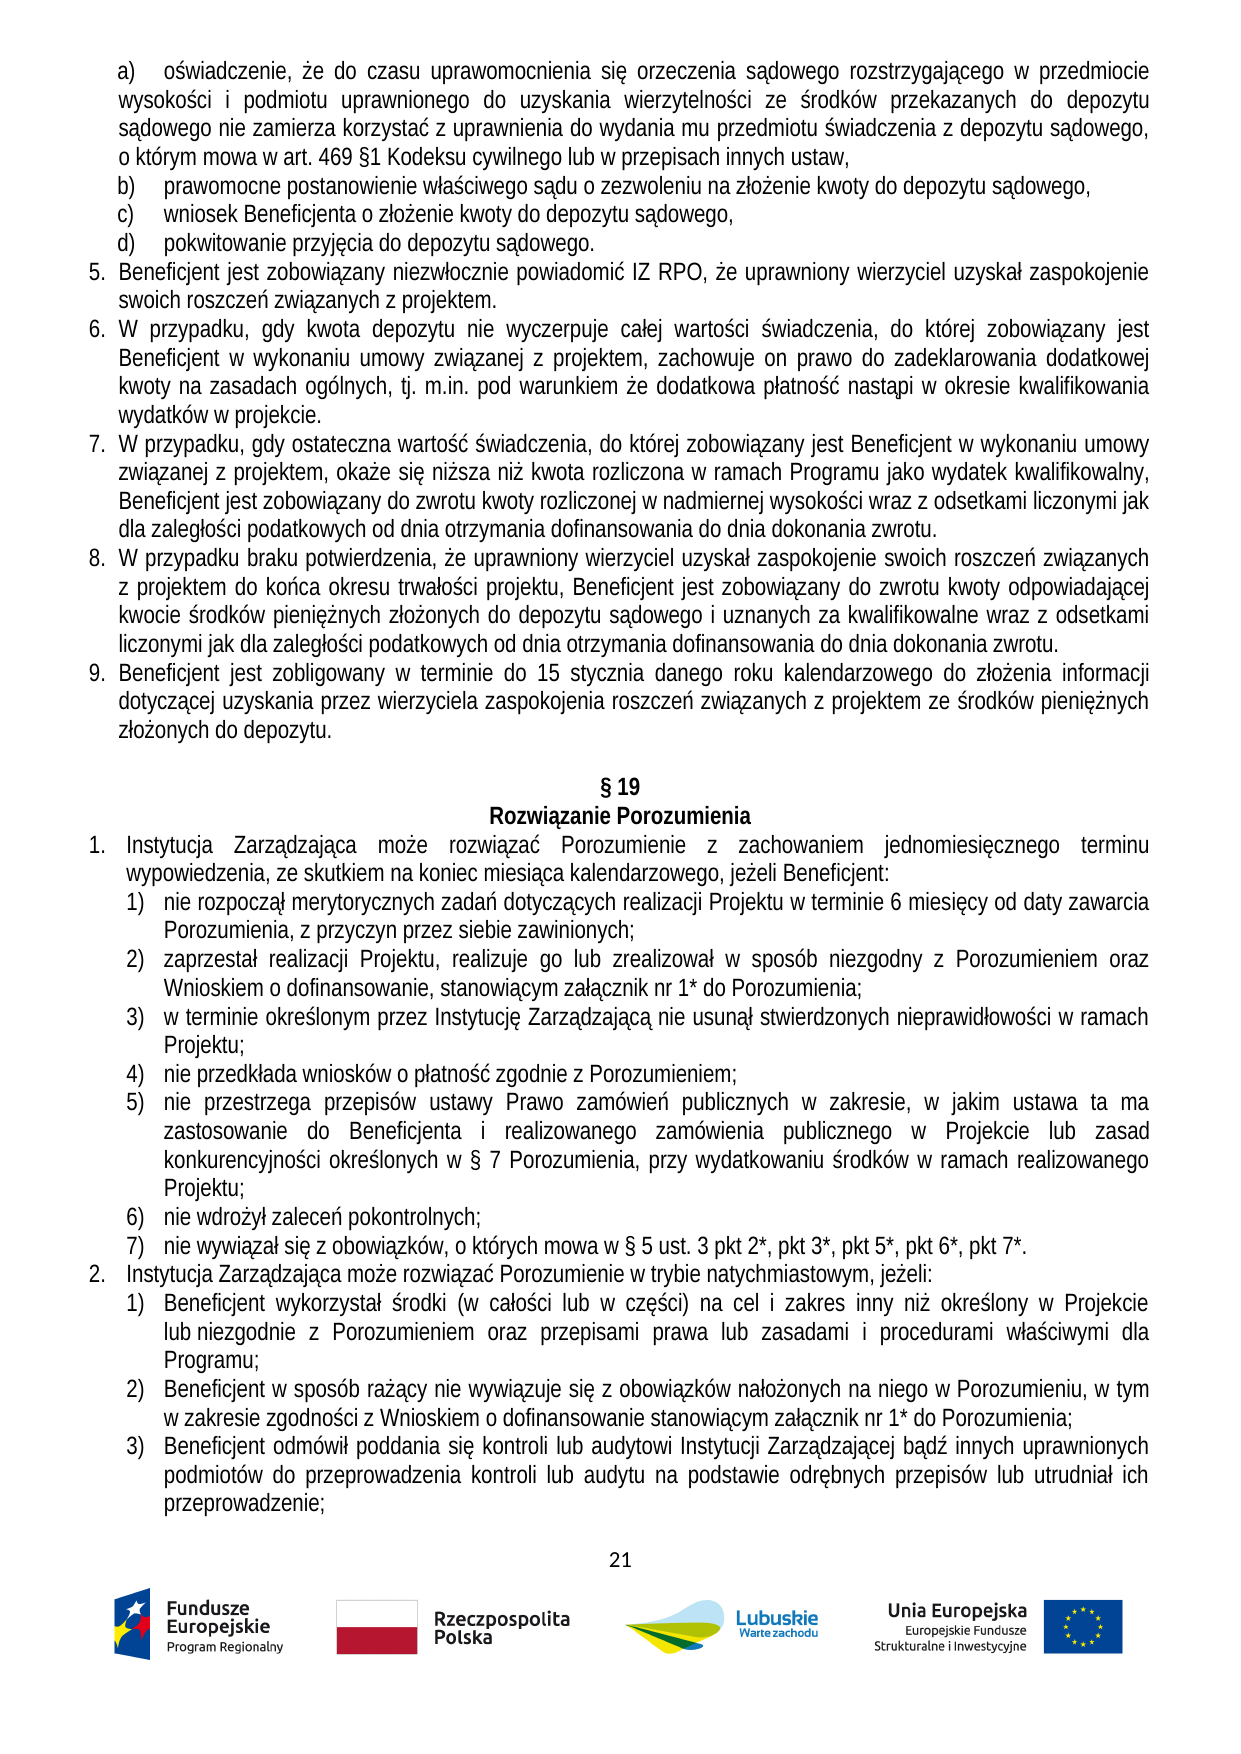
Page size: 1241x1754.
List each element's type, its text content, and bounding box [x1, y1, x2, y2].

list Beneficjent w sposób rażący nie wywiązuje się z obowiązków nałożonych na niego w Porozumieniu, w tym w zakresie zgodności z Wnioskiem o dofinansowanie stanowiącym załącznik nr 1* do Porozumienia; [126, 1374, 1152, 1431]
list W przypadku, gdy ostateczna wartość świadczenia, do której zobowiązany jest Beneficjent w wykonaniu umowy związanej z projektem, okaże się niższa niż kwota rozliczona w ramach Programu jako wydatek kwalifikowalny, Beneficjent jest zobowiązany do zwrotu kwoty rozliczonej w nadmiernej wysokości wraz z odsetkami liczonymi jak dla zaległości podatkowych od dnia otrzymania dofinansowania do dnia dokonania zwrotu. [89, 428, 1152, 543]
list Beneficjent odmówił poddania się kontroli lub audytowi Instytucji Zarządzającej bądź innych uprawnionych podmiotów do przeprowadzenia kontroli lub audytu na podstawie odrębnych przepisów lub utrudniał ich przeprowadzenie; [126, 1431, 1152, 1517]
list Beneficjent jest zobligowany w terminie do 15 stycznia danego roku kalendarzowego do złożenia informacji dotyczącej uzyskania przez wierzyciela zaspokojenia roszczeń związanych z projektem ze środków pieniężnych złożonych do depozytu. [89, 658, 1152, 744]
text § 19 [89, 772, 1152, 801]
list Beneficjent wykorzystał środki (w całości lub w części) na cel i zakres inny niż określony w Projekcie lub niezgodnie z Porozumieniem oraz przepisami prawa lub zasadami i procedurami właściwymi dla Programu; [126, 1288, 1152, 1374]
list nie przedkłada wniosków o płatność zgodnie z Porozumieniem; [126, 1059, 1152, 1087]
list Instytucja Zarządzająca może rozwiązać Porozumienie w trybie natychmiastowym, jeżeli: [89, 1259, 1152, 1288]
list Instytucja Zarządzająca może rozwiązać Porozumienie z zachowaniem jednomiesięcznego terminu wypowiedzenia, ze skutkiem na koniec miesiąca kalendarzowego, jeżeli Beneficjent: [89, 829, 1152, 887]
list w terminie określonym przez Instytucję Zarządzającą nie usunął stwierdzonych nieprawidłowości w ramach Projektu; [126, 1001, 1152, 1059]
list nie rozpoczął merytorycznych zadań dotyczących realizacji Projektu w terminie 6 miesięcy od daty zawarcia Porozumienia, z przyczyn przez siebie zawinionych; [126, 887, 1152, 944]
list W przypadku, gdy kwota depozytu nie wyczerpuje całej wartości świadczenia, do której zobowiązany jest Beneficjent w wykonaniu umowy związanej z projektem, zachowuje on prawo do zadeklarowania dodatkowej kwoty na zasadach ogólnych, tj. m.in. pod warunkiem że dodatkowa płatność nastąpi w okresie kwalifikowania wydatków w projekcie. [89, 314, 1152, 428]
picture [88, 1572, 1152, 1681]
list W przypadku braku potwierdzenia, że uprawniony wierzyciel uzyskał zaspokojenie swoich roszczeń związanych z projektem do końca okresu trwałości projektu, Beneficjent jest zobowiązany do zwrotu kwoty odpowiadającej kwocie środków pieniężnych złożonych do depozytu sądowego i uznanych za kwalifikowalne wraz z odsetkami liczonymi jak dla zaległości podatkowych od dnia otrzymania dofinansowania do dnia dokonania zwrotu. [89, 543, 1152, 658]
list wniosek Beneficjenta o złożenie kwoty do depozytu sądowego, [117, 199, 1152, 228]
list nie wdrożył zaleceń pokontrolnych; [126, 1202, 1152, 1231]
list Beneficjent jest zobowiązany niezwłocznie powiadomić IZ RPO, że uprawniony wierzyciel uzyskał zaspokojenie swoich roszczeń związanych z projektem. [89, 257, 1152, 314]
list nie wywiązał się z obowiązków, o których mowa w § 5 ust. 3 pkt 2*, pkt 3*, pkt 5*, pkt 6*, pkt 7*. [126, 1231, 1152, 1259]
list zaprzestał realizacji Projektu, realizuje go lub zrealizował w sposób niezgodny z Porozumieniem oraz Wnioskiem o dofinansowanie, stanowiącym załącznik nr 1* do Porozumienia; [126, 944, 1152, 1001]
list oświadczenie, że do czasu uprawomocnienia się orzeczenia sądowego rozstrzygającego w przedmiocie wysokości i podmiotu uprawnionego do uzyskania wierzytelności ze środków przekazanych do depozytu sądowego nie zamierza korzystać z uprawnienia do wydania mu przedmiotu świadczenia z depozytu sądowego, o którym mowa w art. 469 §1 Kodeksu cywilnego lub w przepisach innych ustaw, [117, 56, 1152, 171]
list nie przestrzega przepisów ustawy Prawo zamówień publicznych w zakresie, w jakim ustawa ta ma zastosowanie do Beneficjenta i realizowanego zamówienia publicznego w Projekcie lub zasad konkurencyjności określonych w § 7 Porozumienia, przy wydatkowaniu środków w ramach realizowanego Projektu; [126, 1087, 1152, 1202]
text Rozwiązanie Porozumienia [89, 801, 1152, 829]
list pokwitowanie przyjęcia do depozytu sądowego. [117, 228, 1152, 257]
list prawomocne postanowienie właściwego sądu o zezwoleniu na złożenie kwoty do depozytu sądowego, [117, 171, 1152, 199]
